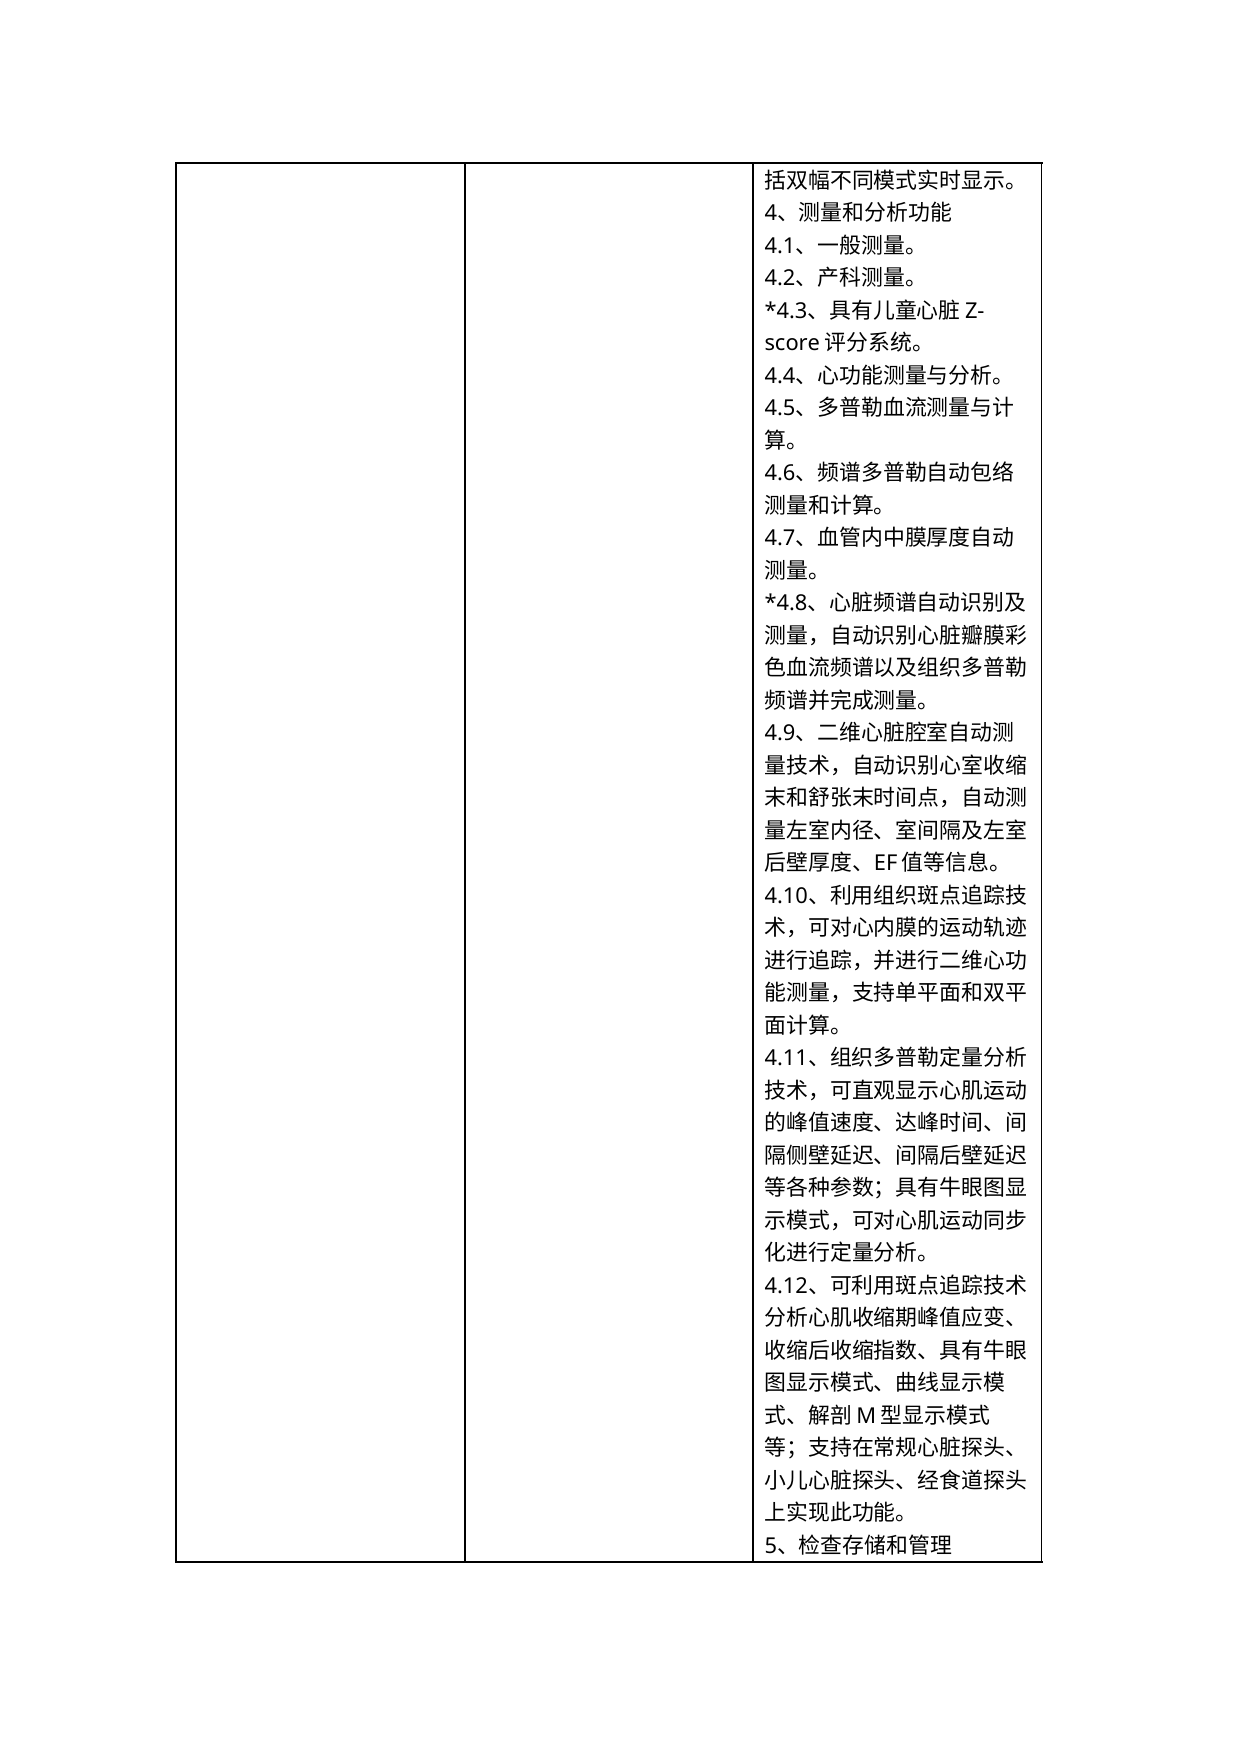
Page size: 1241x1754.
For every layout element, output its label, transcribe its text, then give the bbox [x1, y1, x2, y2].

table_cell 1 [177, 164, 464, 1561]
table_cell [466, 164, 752, 1561]
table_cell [754, 164, 1041, 1561]
